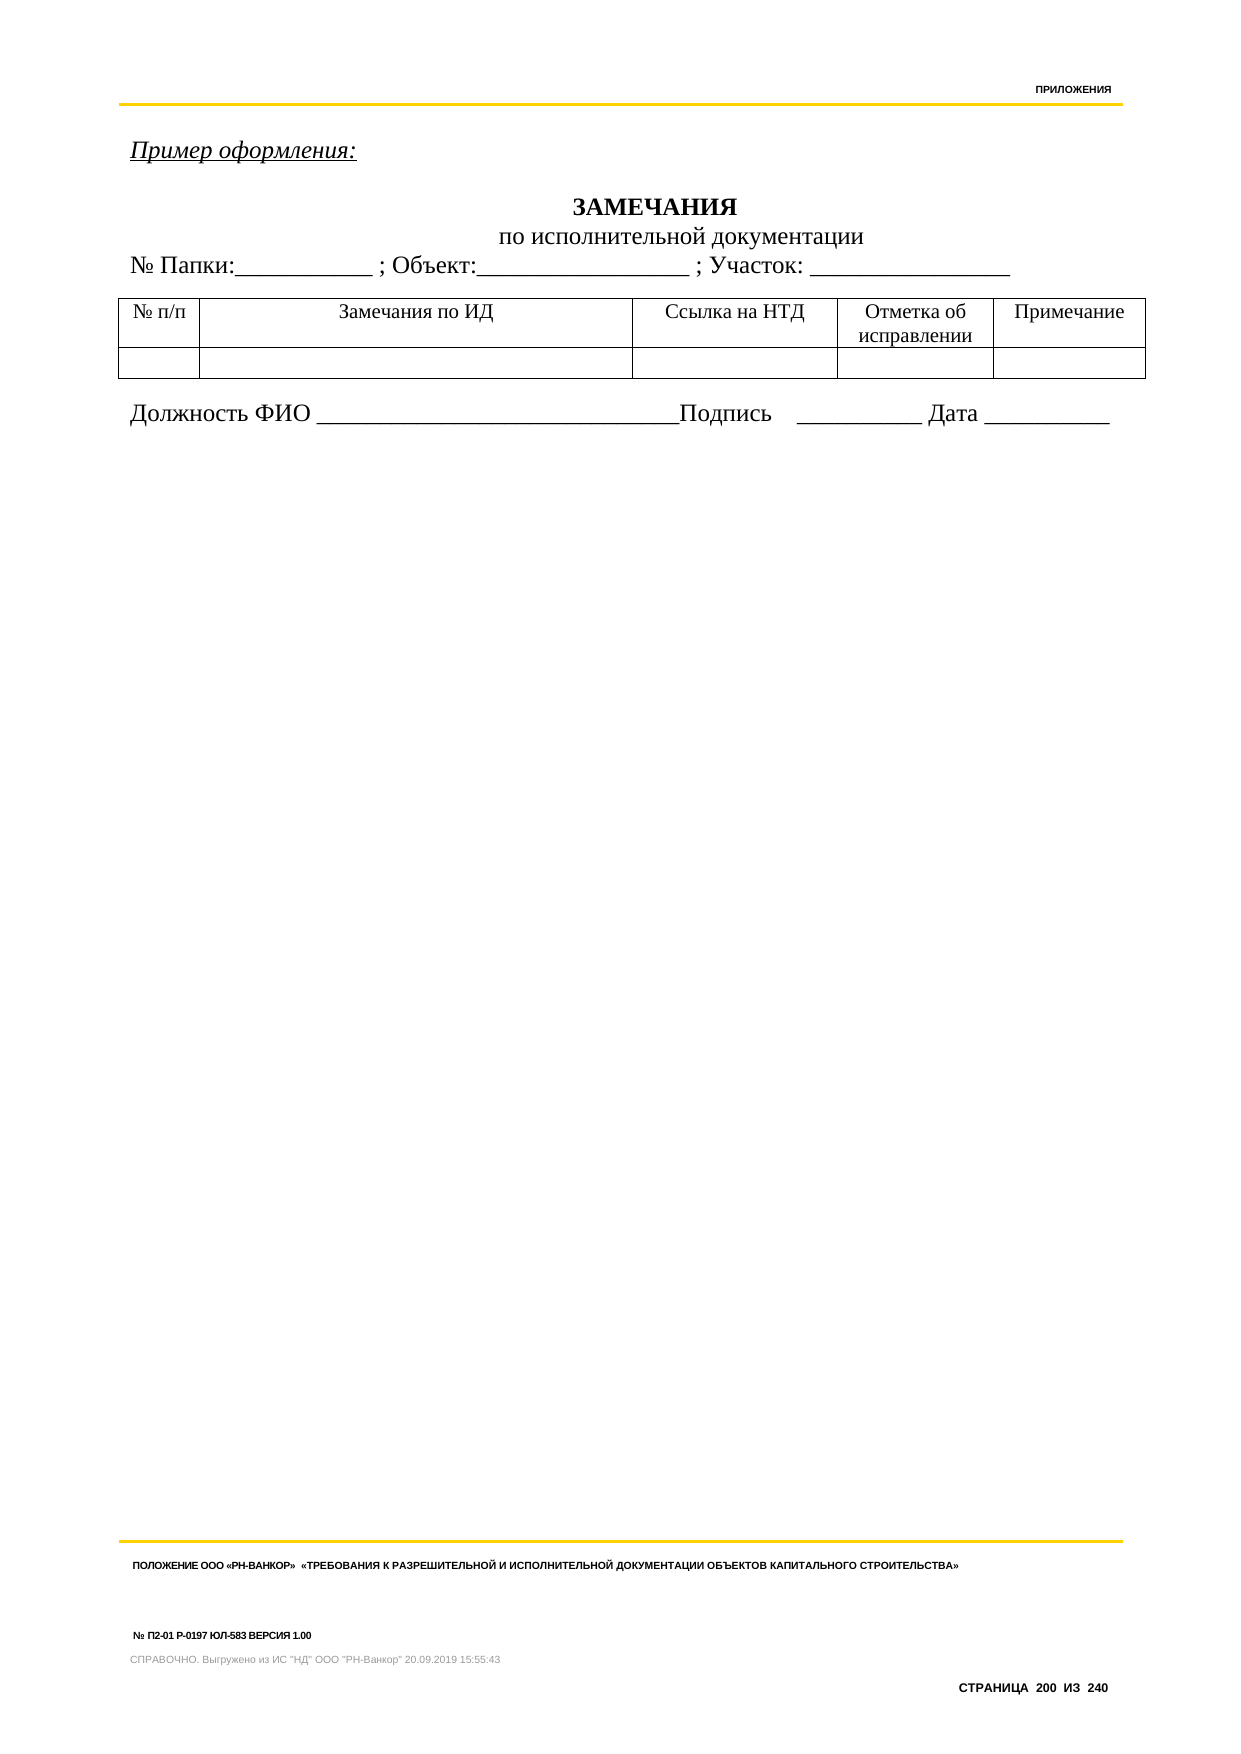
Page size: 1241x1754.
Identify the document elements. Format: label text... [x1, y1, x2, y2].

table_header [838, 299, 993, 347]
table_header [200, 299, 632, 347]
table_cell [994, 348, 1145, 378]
text по исполнительной документации [425, 221, 1134, 250]
text Должность ФИО _____________________________Подпись __________ Дата __________ [130, 398, 1134, 427]
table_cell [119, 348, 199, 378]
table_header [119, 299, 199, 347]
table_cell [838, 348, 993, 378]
text Пример оформления: [130, 135, 1134, 164]
text № Папки:___________ ; Объект:_________________ ; Участок: ________________ [130, 250, 1134, 279]
text ЗАМЕЧАНИЯ [499, 192, 1134, 221]
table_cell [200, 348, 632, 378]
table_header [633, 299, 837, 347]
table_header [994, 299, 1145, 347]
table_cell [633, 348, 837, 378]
